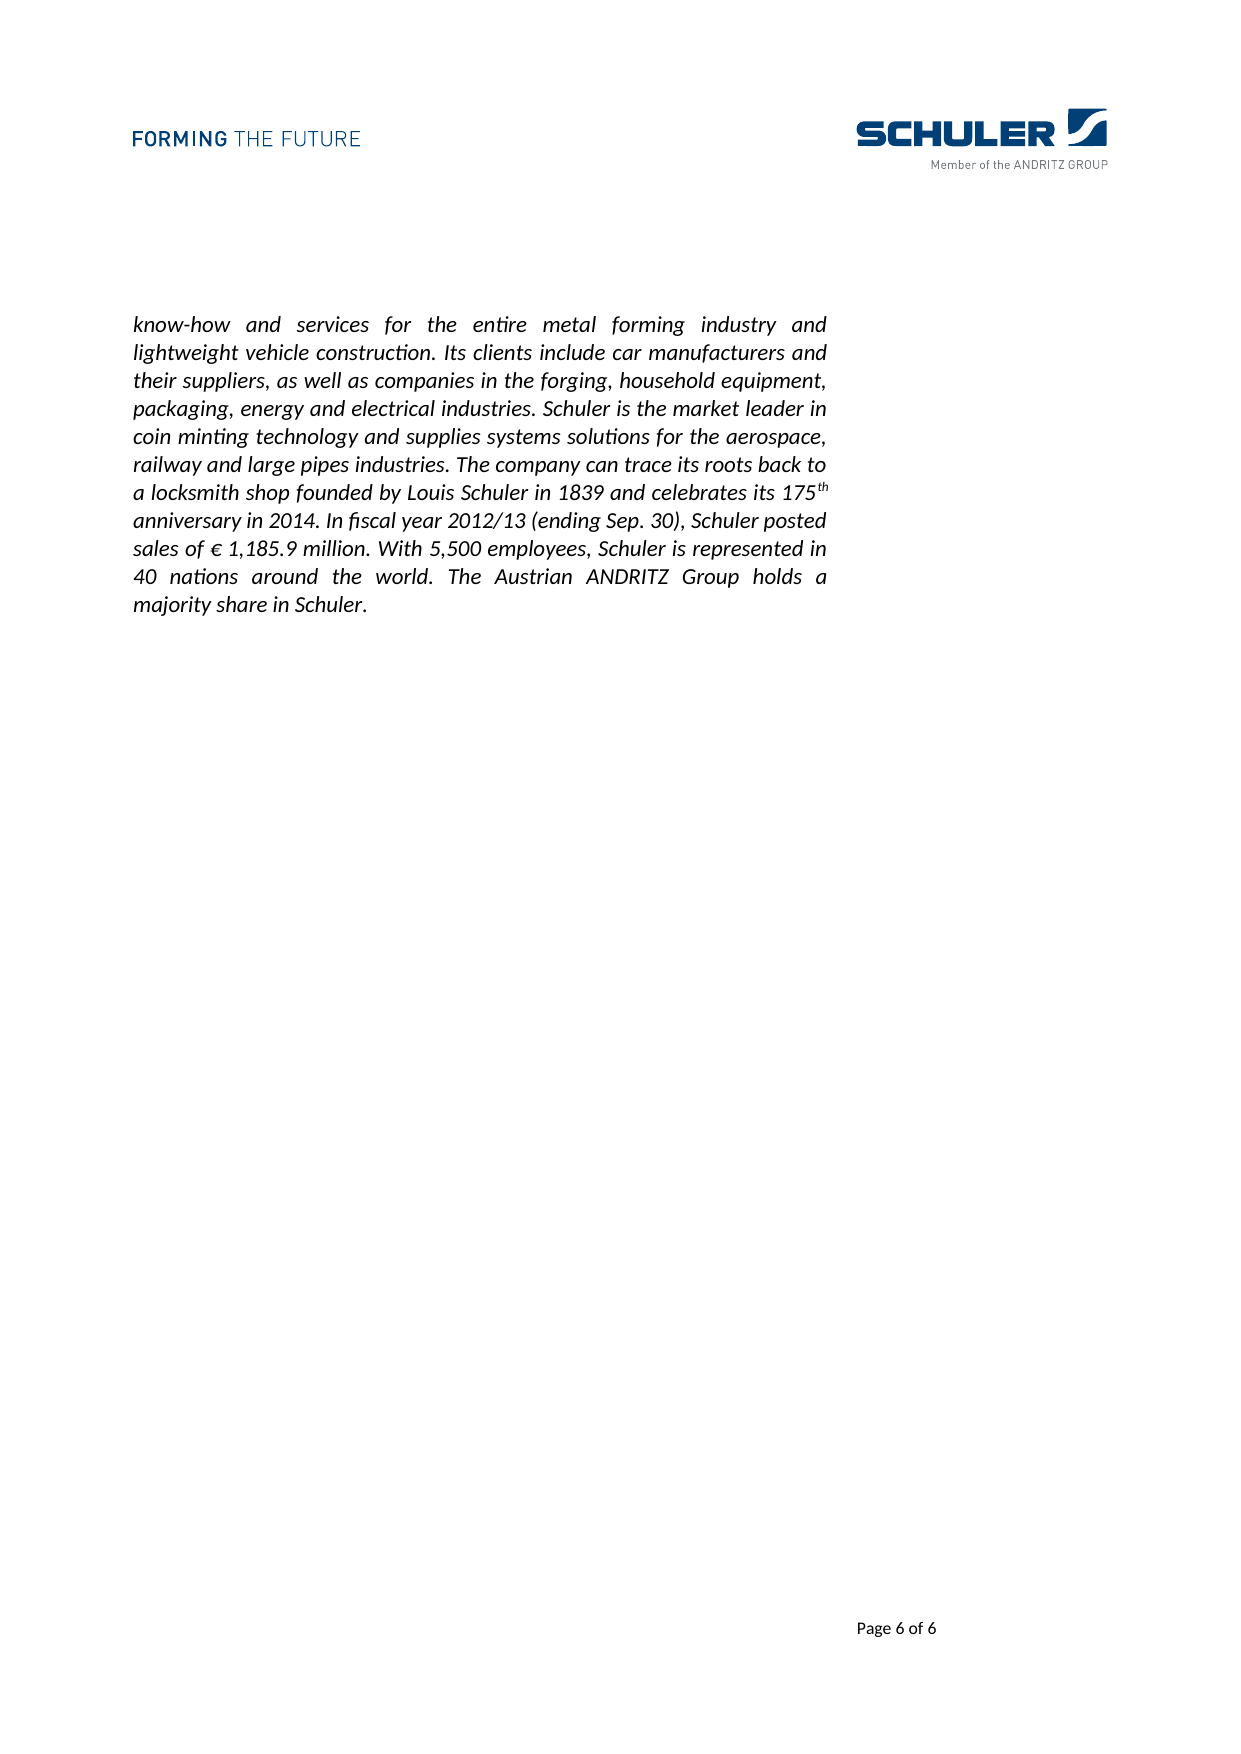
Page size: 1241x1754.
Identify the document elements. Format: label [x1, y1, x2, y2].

text [133, 310, 828, 618]
